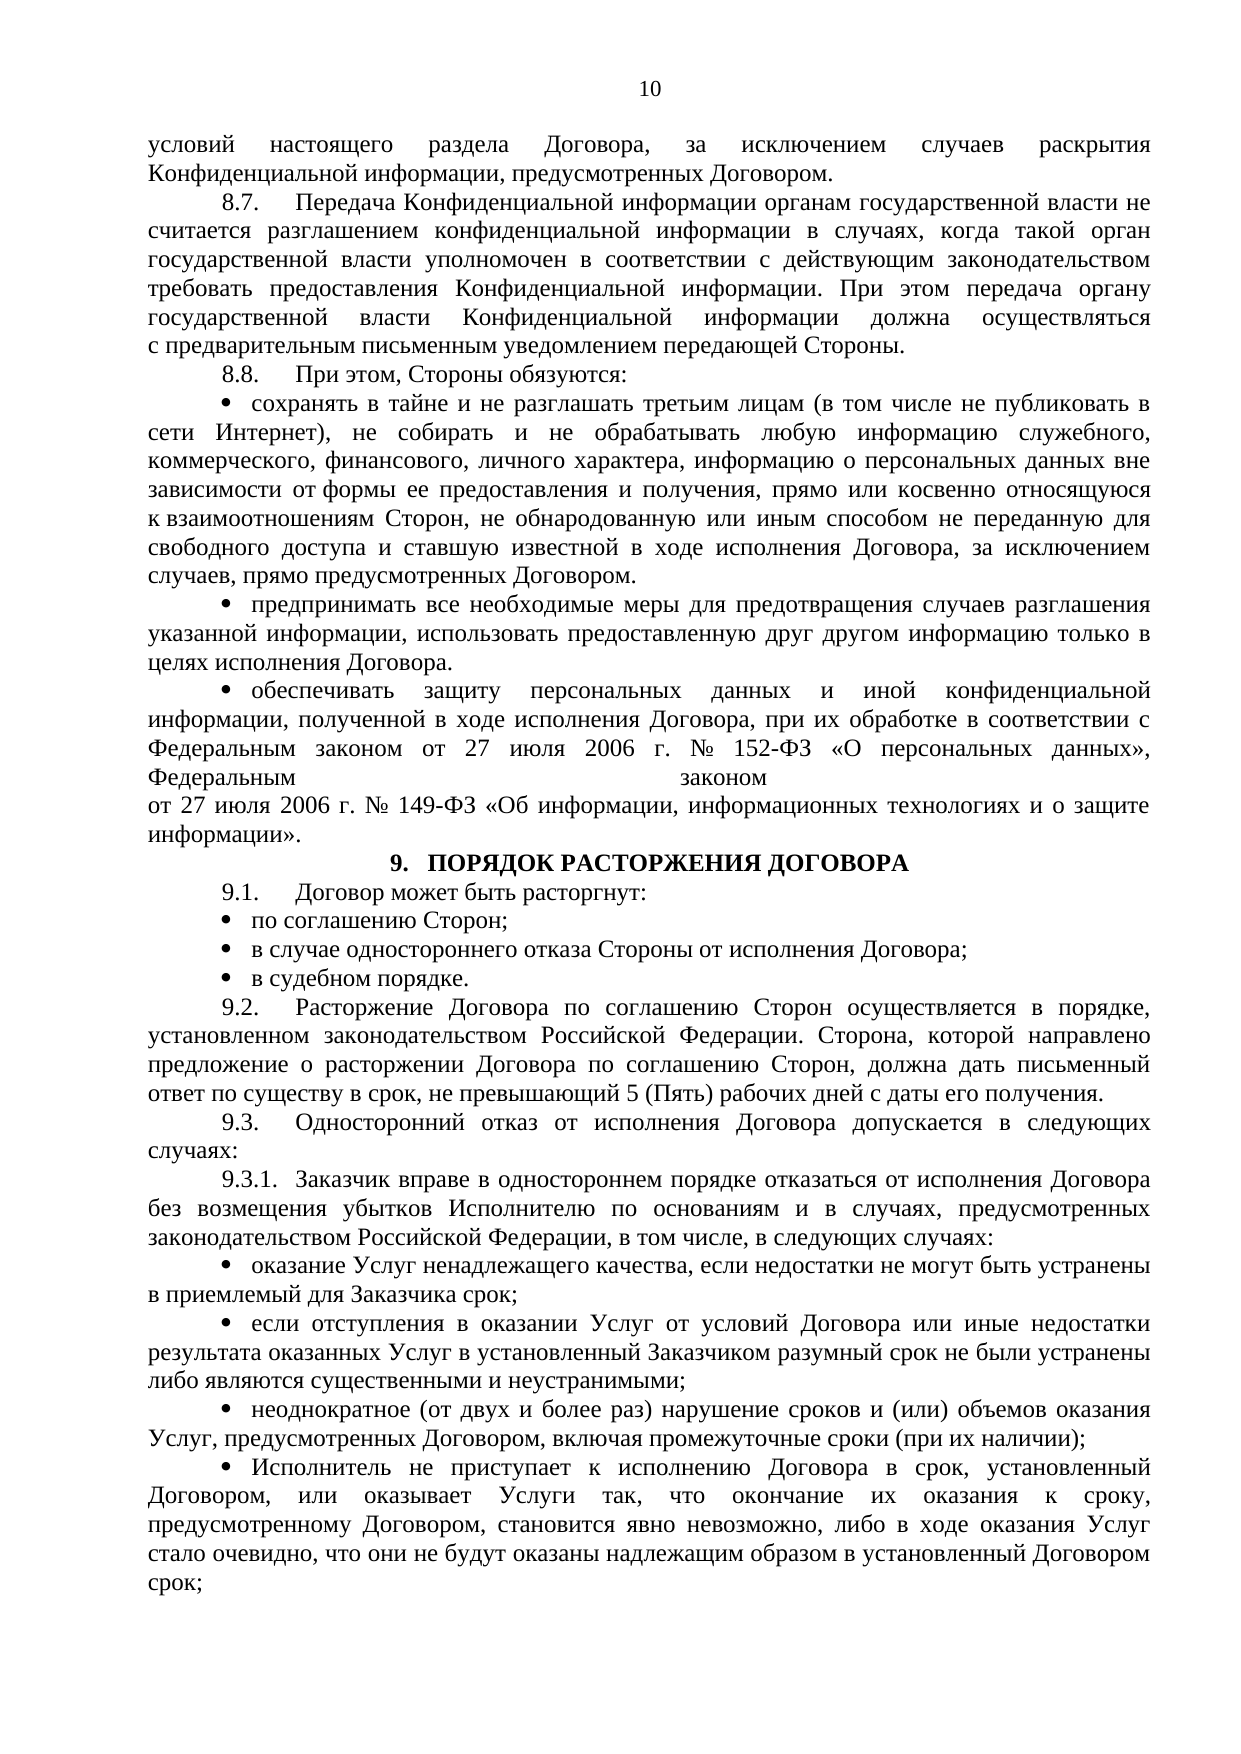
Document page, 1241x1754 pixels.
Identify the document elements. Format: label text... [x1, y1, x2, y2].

list Передача Конфиденциальной информации органам государственной власти не считается разглашением конфиденциальной информации в случаях, когда такой орган государственной власти уполномочен в соответствии с действующим законодательством требовать предоставления Конфиденциальной информации. При этом передача органу государственной власти Конфиденциальной информации должна осуществляться с предварительным письменным уведомлением передающей Стороны. [148, 187, 1152, 359]
list Исполнитель не приступает к исполнению Договора в срок, установленный Договором, или оказывает Услуги так, что окончание их оказания к сроку, предусмотренному Договором, становится явно невозможно, либо в ходе оказания Услуг стало очевидно, что они не будут оказаны надлежащим образом в установленный Договором срок; [148, 1452, 1152, 1596]
list обеспечивать защиту персональных данных и иной конфиденциальной информации, полученной в ходе исполнения Договора, при их обработке в соответствии с Федеральным законом от 27 июля 2006 г. № 152-ФЗ «О персональных данных», Федеральным законом от 27 июля 2006 г. № 149-ФЗ «Об информации, информационных технологиях и о защите информации». [148, 676, 1152, 848]
list Договор может быть расторгнут: [148, 877, 1152, 906]
list предпринимать все необходимые меры для предотвращения случаев разглашения указанной информации, использовать предоставленную друг другом информацию только в целях исполнения Договора. [148, 589, 1152, 676]
list При этом, Стороны обязуются: [148, 359, 1152, 388]
list в случае одностороннего отказа Стороны от исполнения Договора; [148, 934, 1152, 963]
list Односторонний отказ от исполнения Договора допускается в следующих случаях: [148, 1107, 1152, 1164]
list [148, 129, 1152, 187]
list если отступления в оказании Услуг от условий Договора или иные недостатки результата оказанных Услуг в установленный Заказчиком разумный срок не были устранены либо являются существенными и неустранимыми; [148, 1308, 1152, 1394]
list по соглашению Сторон; [148, 906, 1152, 934]
list оказание Услуг ненадлежащего качества, если недостатки не могут быть устранены в приемлемый для Заказчика срок; [148, 1251, 1152, 1308]
subtitle Порядок расторжения Договора [148, 848, 1152, 877]
list Расторжение Договора по соглашению Сторон осуществляется в порядке, установленном законодательством Российской Федерации. Сторона, которой направлено предложение о расторжении Договора по соглашению Сторон, должна дать письменный ответ по существу в срок, не превышающий 5 (Пять) рабочих дней с даты его получения. [148, 992, 1152, 1107]
list в судебном порядке. [148, 963, 1152, 992]
list Заказчик вправе в одностороннем порядке отказаться от исполнения Договора без возмещения убытков Исполнителю по основаниям и в случаях, предусмотренных законодательством Российской Федерации, в том числе, в следующих случаях: [148, 1164, 1152, 1251]
list сохранять в тайне и не разглашать третьим лицам (в том числе не публиковать в сети Интернет), не собирать и не обрабатывать любую информацию служебного, коммерческого, финансового, личного характера, информацию о персональных данных вне зависимости от формы ее предоставления и получения, прямо или косвенно относящуюся к взаимоотношениям Сторон, не обнародованную или иным способом не переданную для свободного доступа и ставшую известной в ходе исполнения Договора, за исключением случаев, прямо предусмотренных Договором. [148, 388, 1152, 589]
list неоднократное (от двух и более раз) нарушение сроков и (или) объемов оказания Услуг, предусмотренных Договором, включая промежуточные сроки (при их наличии); [148, 1394, 1152, 1452]
